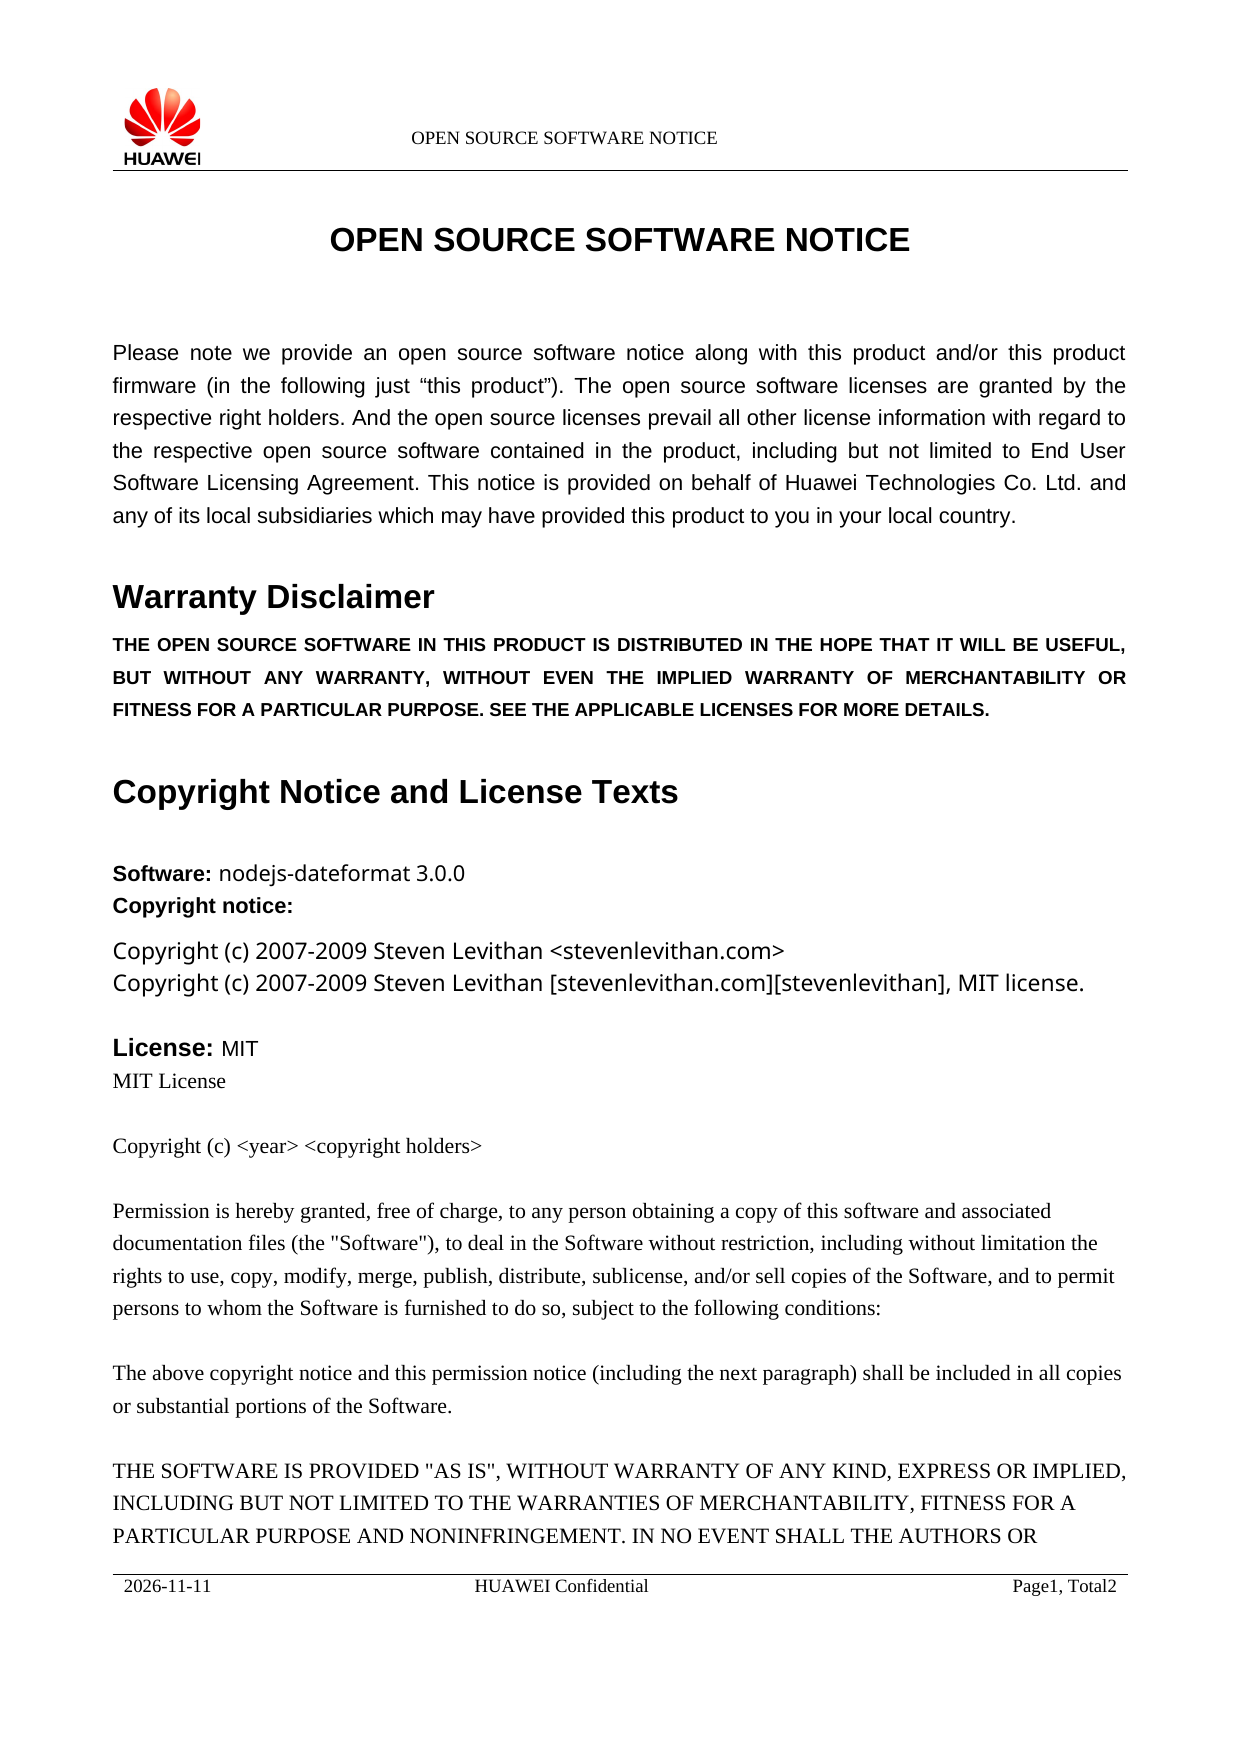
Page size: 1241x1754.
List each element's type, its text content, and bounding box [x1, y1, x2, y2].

text Warranty Disclaimer [112, 564, 1128, 629]
title Software: nodejs-dateformat 3.0.0 [112, 856, 1128, 889]
text OPEN SOURCE SOFTWARE NOTICE [112, 206, 1128, 271]
text The open source software in this product is distributed in the hope that it will be useful, but WITHOUT ANY WARRANTY, without even the implied warranty of MERCHANTABILITY or FITNESS FOR A PARTICULAR PURPOSE. See the applicable licenses for more details. [112, 629, 1128, 726]
text Copyright Notice and License Texts [112, 759, 1128, 824]
text Copyright notice: [112, 889, 1128, 921]
picture [124, 88, 201, 165]
text Copyright (c) 2007-2009 Steven Levithan <stevenlevithan.com> Copyright (c) 2007-2009 Steven Levithan [stevenlevithan.com][stevenlevithan], MIT license. [112, 934, 1128, 1031]
text License: MIT [112, 1031, 1128, 1064]
text Please note we provide an open source software notice along with this product and/or this product firmware (in the following just “this product”). The open source software licenses are granted by the respective right holders. And the open source licenses prevail all other license information with regard to the respective open source software contained in the product, including but not limited to End User Software Licensing Agreement. This notice is provided on behalf of Huawei Technologies Co. Ltd. and any of its local subsidiaries which may have provided this product to you in your local country. [112, 336, 1128, 531]
